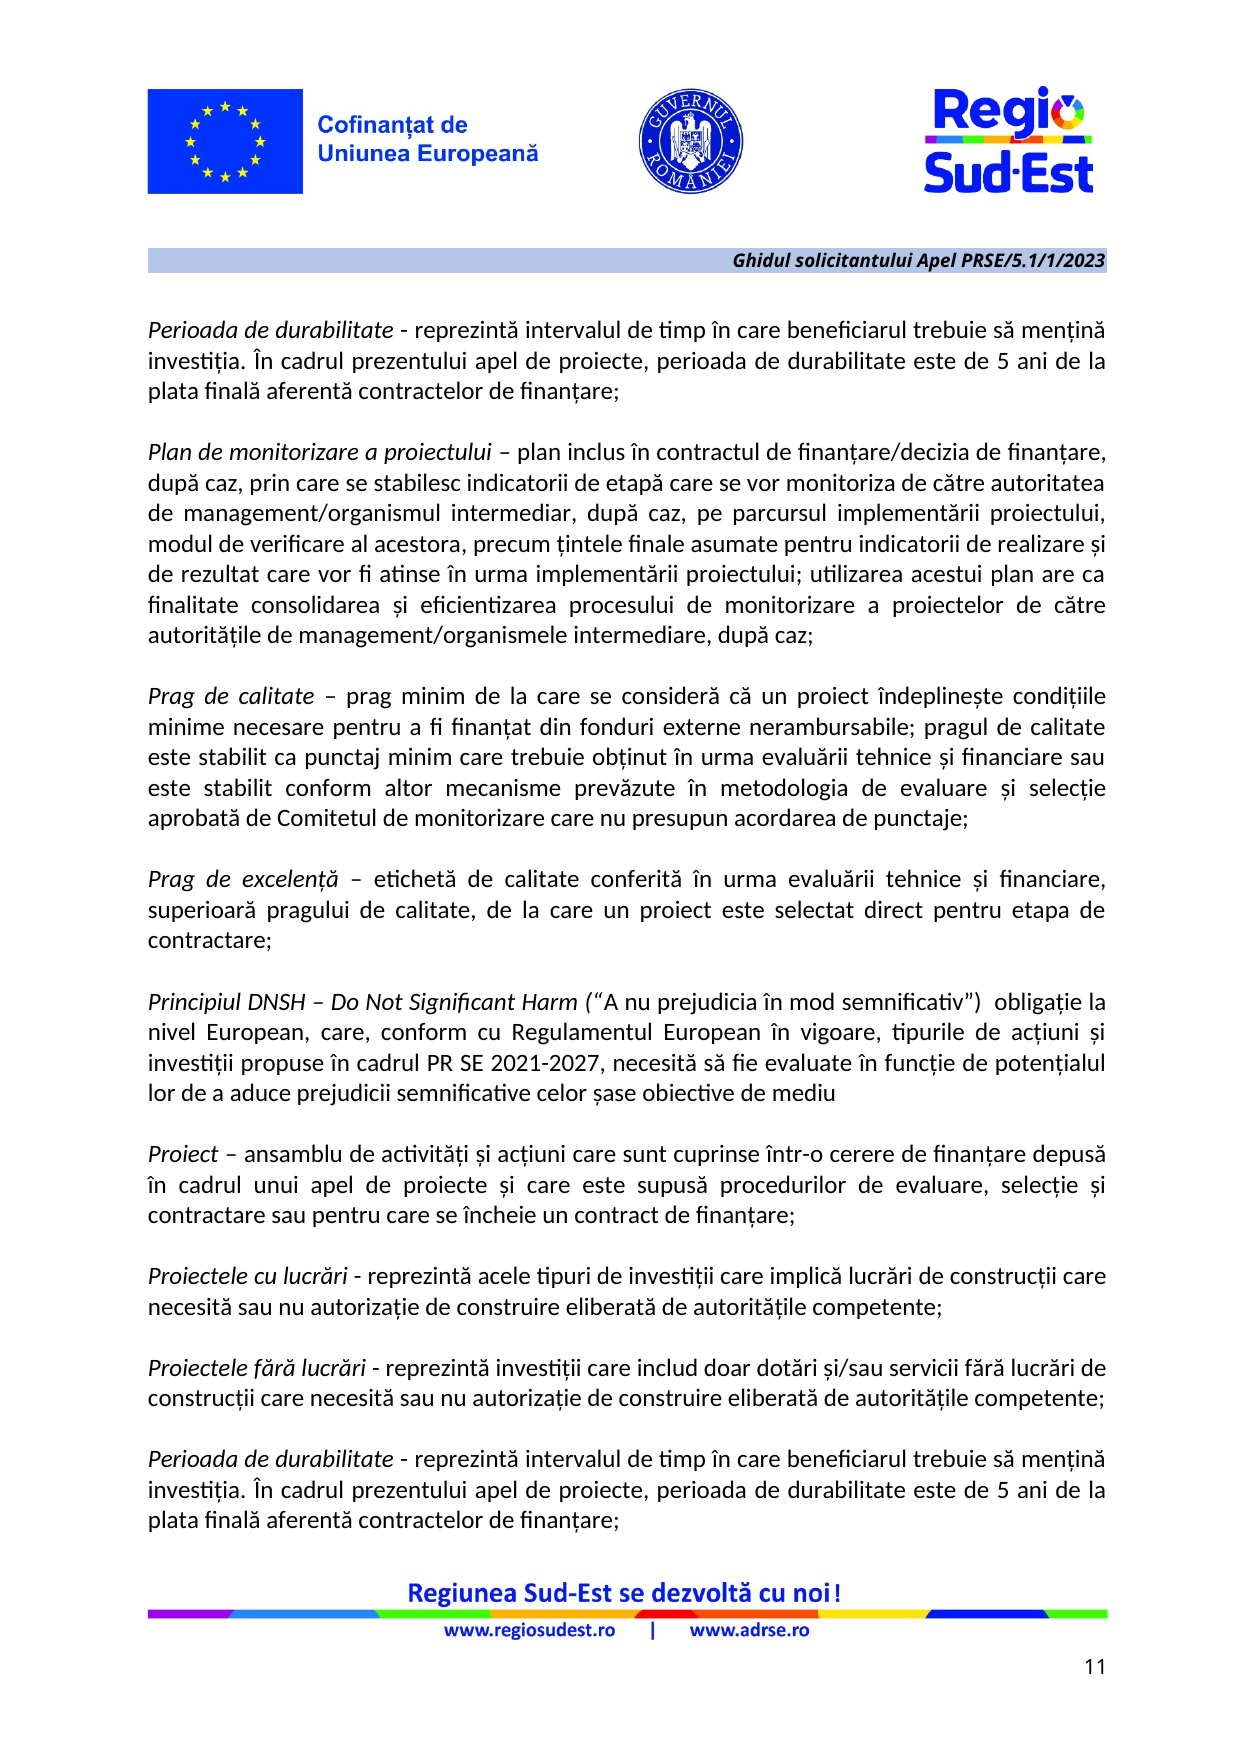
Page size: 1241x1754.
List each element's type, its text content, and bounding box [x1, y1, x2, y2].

list Principiul DNSH – Do Not Significant Harm (“A nu prejudicia în mod semnificativ”) obligație la nivel European, care, conform cu Regulamentul European în vigoare, tipurile de acțiuni și investiții propuse în cadrul PR SE 2021-2027, necesită să fie evaluate în funcție de potențialul lor de a aduce prejudicii semnificative celor șase obiective de mediu [148, 986, 1107, 1108]
picture [147, 1582, 1108, 1640]
list Prag de calitate – prag minim de la care se consideră că un proiect îndeplinește condițiile minime necesare pentru a fi finanțat din fonduri externe nerambursabile; pragul de calitate este stabilit ca punctaj minim care trebuie obținut în urma evaluării tehnice și financiare sau este stabilit conform altor mecanisme prevăzute în metodologia de evaluare și selecție aprobată de Comitetul de monitorizare care nu presupun acordarea de punctaje; [148, 681, 1107, 833]
text Proiectele cu lucrări - reprezintă acele tipuri de investiții care implică lucrări de construcții care necesită sau nu autorizație de construire eliberată de autoritățile competente; [148, 1260, 1107, 1321]
text Perioada de durabilitate - reprezintă intervalul de timp în care beneficiarul trebuie să mențină investiția. În cadrul prezentului apel de proiecte, perioada de durabilitate este de 5 ani de la plata finală aferentă contractelor de finanțare; [148, 1443, 1107, 1535]
text Perioada de durabilitate - reprezintă intervalul de timp în care beneficiarul trebuie să mențină investiția. În cadrul prezentului apel de proiecte, perioada de durabilitate este de 5 ani de la plata finală aferentă contractelor de finanțare; [148, 314, 1107, 406]
picture [147, 86, 1093, 195]
text Proiectele fără lucrări - reprezintă investiții care includ doar dotări și/sau servicii fără lucrări de construcții care necesită sau nu autorizație de construire eliberată de autoritățile competente; [148, 1352, 1107, 1413]
list Prag de excelență – etichetă de calitate conferită în urma evaluării tehnice și financiare, superioară pragului de calitate, de la care un proiect este selectat direct pentru etapa de contractare; [148, 864, 1107, 955]
list Proiect – ansamblu de activități și acțiuni care sunt cuprinse într-o cerere de finanțare depusă în cadrul unui apel de proiecte și care este supusă procedurilor de evaluare, selecție și contractare sau pentru care se încheie un contract de finanțare; [148, 1138, 1107, 1230]
list Plan de monitorizare a proiectului – plan inclus în contractul de finanțare/decizia de finanțare, după caz, prin care se stabilesc indicatorii de etapă care se vor monitoriza de către autoritatea de management/organismul intermediar, după caz, pe parcursul implementării proiectului, modul de verificare al acestora, precum țintele finale asumate pentru indicatorii de realizare și de rezultat care vor fi atinse în urma implementării proiectului; utilizarea acestui plan are ca finalitate consolidarea și eficientizarea procesului de monitorizare a proiectelor de către autoritățile de management/organismele intermediare, după caz; [148, 436, 1107, 650]
